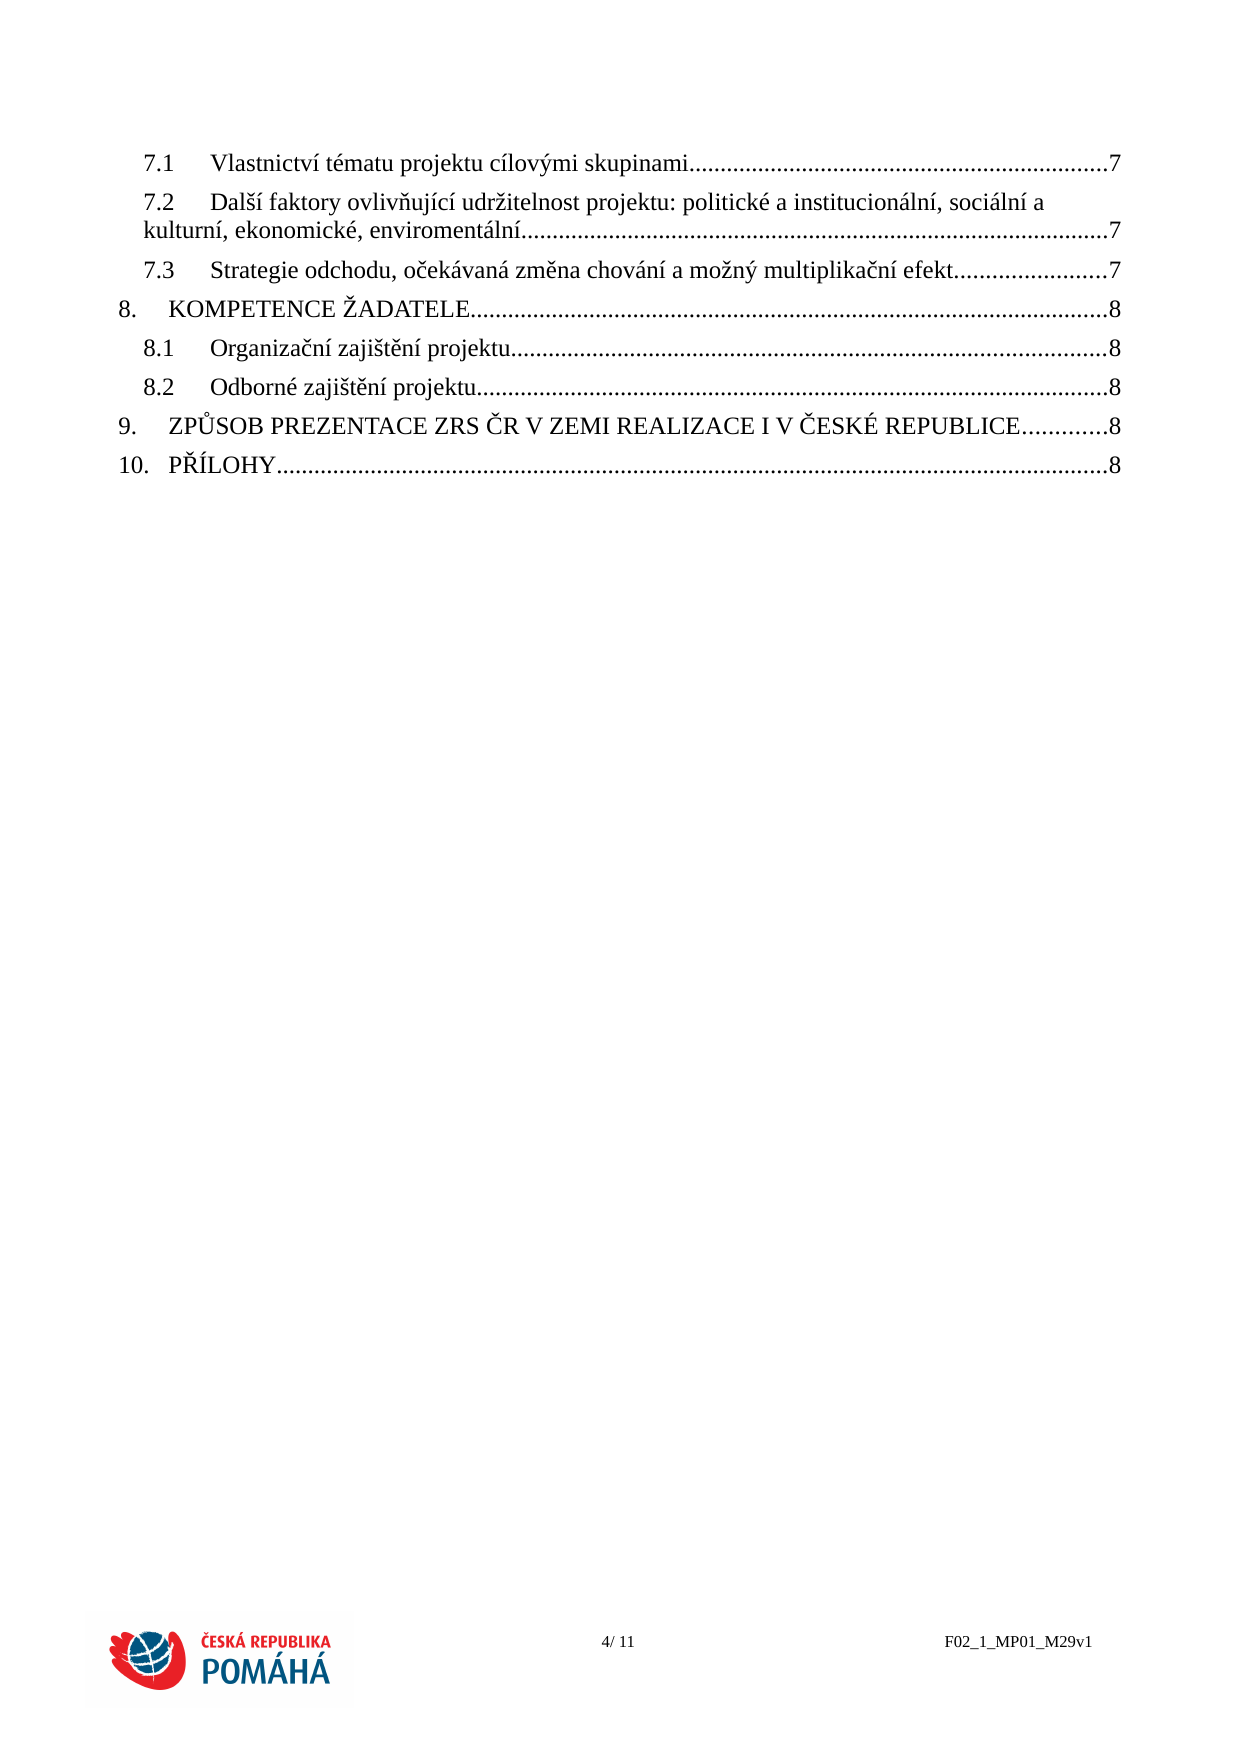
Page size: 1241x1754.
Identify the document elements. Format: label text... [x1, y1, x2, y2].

text 7.2 Další faktory ovlivňující udržitelnost projektu: politické a institucionální, sociální a kulturní, ekonomické, enviromentální 7 [143, 187, 1122, 244]
picture [85, 1611, 354, 1708]
text 10. Přílohy 8 [118, 451, 1122, 479]
text 8. KOMPETENCE ŽADATELE 8 [118, 294, 1122, 323]
text 7.1 Vlastnictví tématu projektu cílovými skupinami 7 [143, 148, 1122, 176]
text 8.2 Odborné zajištění projektu 8 [143, 372, 1122, 401]
text 7.3 Strategie odchodu, očekávaná změna chování a možný multiplikační efekt 7 [143, 255, 1122, 283]
text 8.1 Organizační zajištění projektu 8 [143, 333, 1122, 362]
text 9. Způsob prezentace ZRS ČR v zemi realizace i v České republice 8 [118, 411, 1122, 440]
